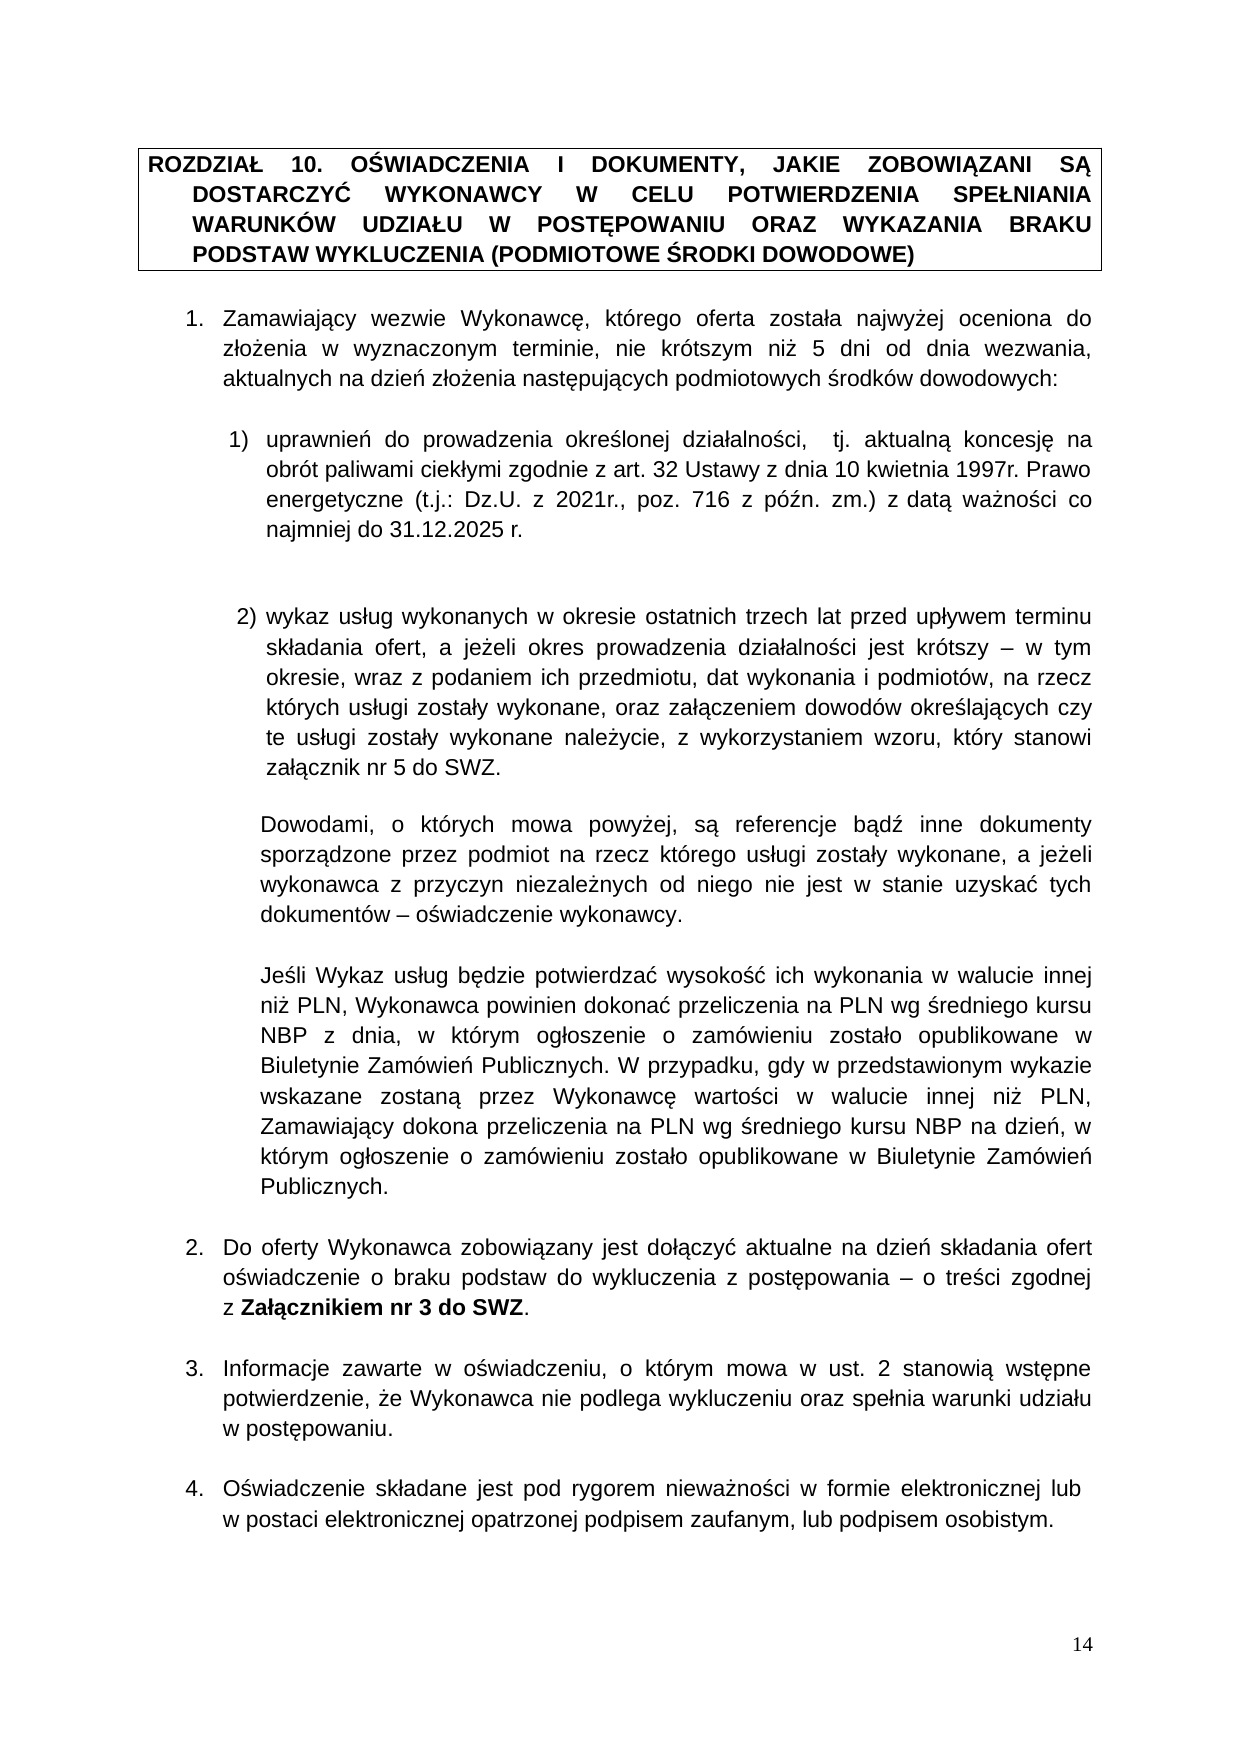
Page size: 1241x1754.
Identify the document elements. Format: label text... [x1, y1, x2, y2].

list wykaz usług wykonanych w okresie ostatnich trzech lat przed upływem terminu składania ofert, a jeżeli okres prowadzenia działalności jest krótszy – w tym okresie, wraz z podaniem ich przedmiotu, dat wykonania i podmiotów, na rzecz których usługi zostały wykonane, oraz załączeniem dowodów określających czy te usługi zostały wykonane należycie, z wykorzystaniem wzoru, który stanowi załącznik nr 5 do SWZ. [236, 603, 1092, 781]
list Oświadczenie składane jest pod rygorem nieważności w formie elektronicznej lub w postaci elektronicznej opatrzonej podpisem zaufanym, lub podpisem osobistym. [185, 1475, 1092, 1532]
list Jeśli Wykaz usług będzie potwierdzać wysokość ich wykonania w walucie innej niż PLN, Wykonawca powinien dokonać przeliczenia na PLN wg średniego kursu NBP z dnia, w którym ogłoszenie o zamówieniu zostało opublikowane w Biuletynie Zamówień Publicznych. W przypadku, gdy w przedstawionym wykazie wskazane zostaną przez Wykonawcę wartości w walucie innej niż PLN, Zamawiający dokona przeliczenia na PLN wg średniego kursu NBP na dzień, w którym ogłoszenie o zamówieniu zostało opublikowane w Biuletynie Zamówień Publicznych. [260, 962, 1092, 1200]
list Informacje zawarte w oświadczeniu, o którym mowa w ust. 2 stanowią wstępne potwierdzenie, że Wykonawca nie podlega wykluczeniu oraz spełnia warunki udziału w postępowaniu. [185, 1354, 1092, 1441]
list Dowodami, o których mowa powyżej, są referencje bądź inne dokumenty sporządzone przez podmiot na rzecz którego usługi zostały wykonane, a jeżeli wykonawca z przyczyn niezależnych od niego nie jest w stanie uzyskać tych dokumentów – oświadczenie wykonawcy. [260, 811, 1092, 928]
list Zamawiający wezwie Wykonawcę, którego oferta została najwyżej oceniona do złożenia w wyznaczonym terminie, nie krótszym niż 5 dni od dnia wezwania, aktualnych na dzień złożenia następujących podmiotowych środków dowodowych: [185, 305, 1092, 392]
list Do oferty Wykonawca zobowiązany jest dołączyć aktualne na dzień składania ofert oświadczenie o braku podstaw do wykluczenia z postępowania – o treści zgodnej z Załącznikiem nr 3 do SWZ. [185, 1234, 1092, 1321]
text ROZDZIAŁ 10. OŚWIADCZENIA I DOKUMENTY, JAKIE ZOBOWIĄZANI SĄ DOSTARCZYĆ WYKONAWCY W CELU POTWIERDZENIA SPEŁNIANIA WARUNKÓW UDZIAŁU W POSTĘPOWANIU ORAZ WYKAZANIA BRAKU PODSTAW WYKLUCZENIA (PODMIOTOWE ŚRODKI DOWODOWE) [139, 149, 1101, 270]
list uprawnień do prowadzenia określonej działalności, tj. aktualną koncesję na obrót paliwami ciekłymi zgodnie z art. 32 Ustawy z dnia 10 kwietnia 1997r. Prawo energetyczne (t.j.: Dz.U. z 2021r., poz. 716 z późn. zm.) z datą ważności co najmniej do 31.12.2025 r. [228, 426, 1092, 543]
